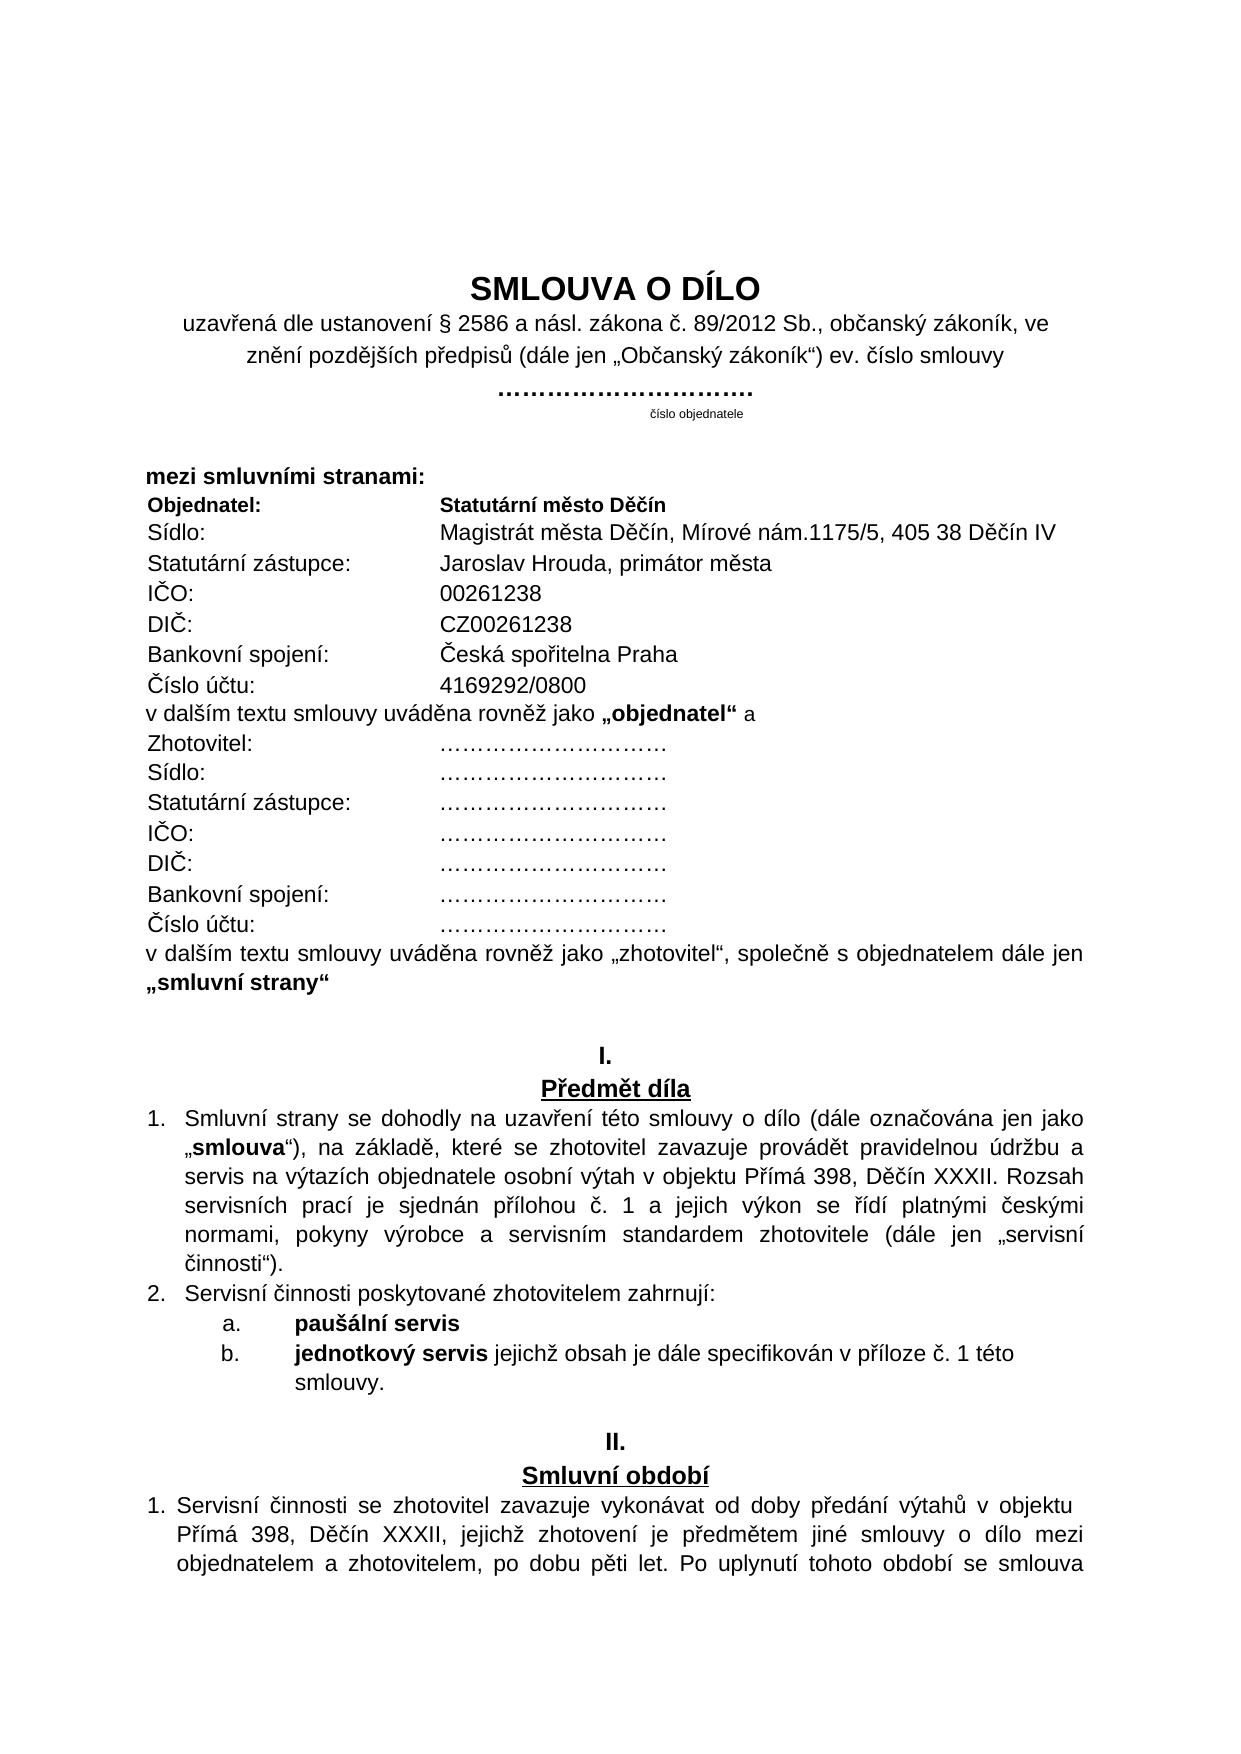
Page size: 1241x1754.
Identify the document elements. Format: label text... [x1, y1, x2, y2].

table_cell [439, 789, 668, 820]
subtitle Smluvní období [147, 1461, 1084, 1489]
table_header Zhotovitel: [147, 730, 438, 759]
table_header [439, 730, 668, 759]
table_cell 4169292/0800 [440, 672, 1062, 700]
text v dalším textu smlouvy uváděna rovněž jako „objednatel“ a [145, 700, 757, 727]
table_header Statutární město Děčín [440, 493, 1062, 519]
table_cell Statutární zástupce: [147, 550, 439, 580]
text v dalším textu smlouvy uváděna rovněž jako „zhotovitel“, společně s objednatelem dále jen „smluvní strany“ [145, 940, 1085, 995]
text číslo objednatele [220, 406, 1085, 421]
table_cell CZ00261238 [440, 611, 1062, 641]
list paušální servis [222, 1310, 962, 1336]
text uzavřená dle ustanovení § 2586 a násl. zákona č. 89/2012 Sb., občanský zákoník, ve znění pozdějších předpisů (dále jen „Občanský zákoník“) ev. číslo smlouvy …………………………. [151, 310, 1080, 402]
table_cell Sídlo: [147, 759, 438, 789]
table_cell Statutární zástupce: [147, 789, 438, 820]
subtitle Předmět díla [147, 1074, 1084, 1103]
table_cell Česká spořitelna Praha [440, 641, 1062, 672]
table_cell DIČ: [147, 850, 438, 881]
table_cell Číslo účtu: [147, 911, 438, 940]
text II. [147, 1427, 1084, 1456]
table_cell [439, 850, 668, 881]
list jednotkový servis jejichž obsah je dále specifikován v příloze č. 1 této smlouvy. [221, 1340, 1107, 1395]
table_cell [439, 820, 668, 850]
table_cell [439, 911, 668, 940]
list Servisní činnosti poskytované zhotovitelem zahrnují: [147, 1280, 1085, 1306]
text mezi smluvními stranami: [145, 463, 1085, 489]
table_cell [439, 759, 668, 789]
table_cell IČO: [147, 820, 438, 850]
table_cell Jaroslav Hrouda, primátor města [440, 550, 1062, 580]
table_cell Magistrát města Děčín, Mírové nám.1175/5, 405 38 Děčín IV [440, 519, 1062, 550]
table_header Objednatel: [147, 493, 439, 519]
table_cell Bankovní spojení: [147, 881, 438, 911]
table_cell 00261238 [440, 580, 1062, 611]
text SMLOUVA O DÍLO [147, 269, 1084, 307]
table_cell DIČ: [147, 611, 439, 641]
table_cell IČO: [147, 580, 439, 611]
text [147, 1492, 1085, 1576]
table_cell Sídlo: [147, 519, 439, 550]
table_cell Číslo účtu: [147, 672, 439, 700]
table_cell [439, 881, 668, 911]
list Smluvní strany se dohodly na uzavření této smlouvy o dílo (dále označována jen jako „smlouva“), na základě, které se zhotovitel zavazuje provádět pravidelnou údržbu a servis na výtazích objednatele osobní výtah v objektu Přímá 398, Děčín XXXII. Rozsah servisních prací je sjednán přílohou č. 1 a jejich výkon se řídí platnými českými normami, pokyny výrobce a servisním standardem zhotovitele (dále jen „servisní činnosti“). [147, 1105, 1085, 1277]
table_cell Bankovní spojení: [147, 641, 439, 672]
text I. [147, 1041, 1085, 1070]
